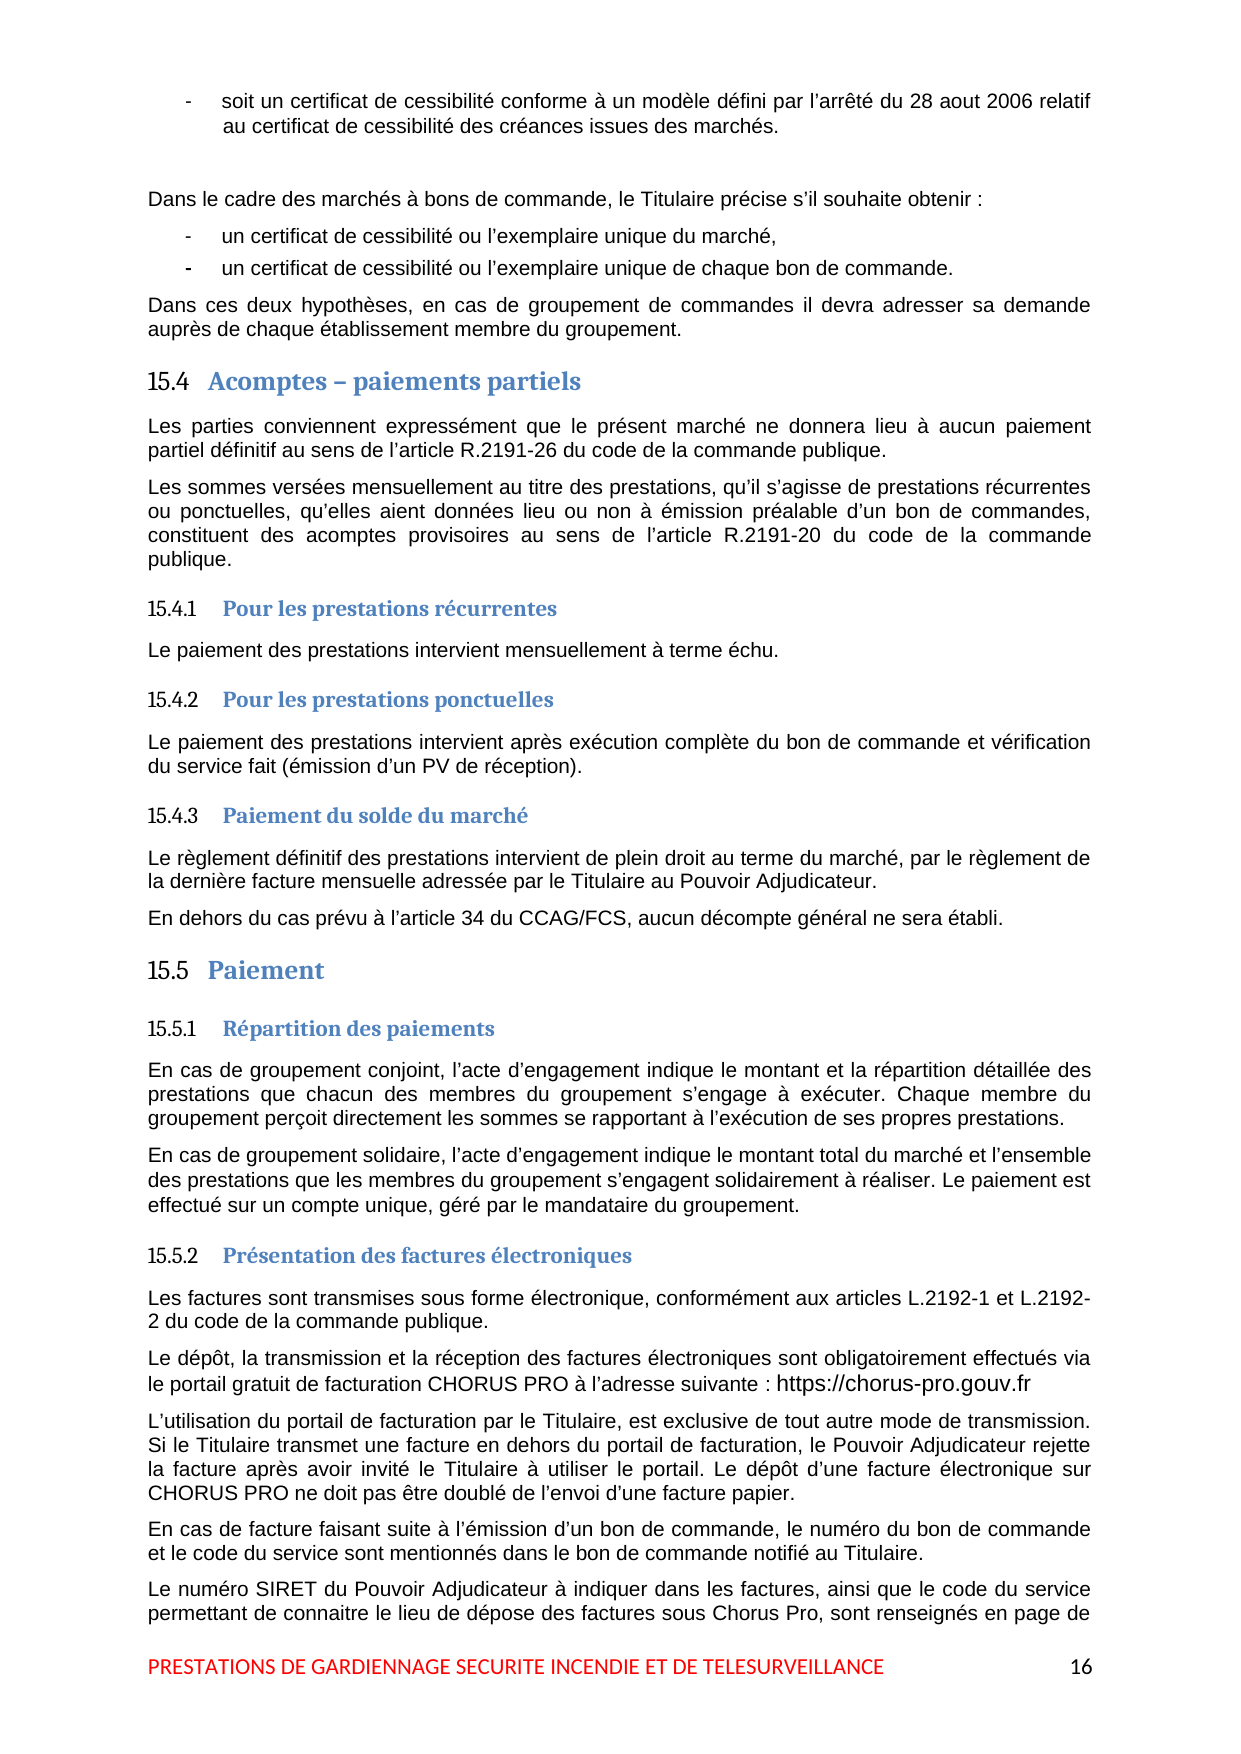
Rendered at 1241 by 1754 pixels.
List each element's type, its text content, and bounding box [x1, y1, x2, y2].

text Le paiement des prestations intervient mensuellement à terme échu. [148, 638, 1093, 662]
text Le paiement des prestations intervient après exécution complète du bon de commande et vérification du service fait (émission d’un PV de réception). [148, 730, 1093, 778]
subtitle Répartition des paiements [148, 1016, 1093, 1042]
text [148, 1577, 1093, 1625]
text Dans ces deux hypothèses, en cas de groupement de commandes il devra adresser sa demande auprès de chaque établissement membre du groupement. [148, 293, 1093, 341]
subtitle Acomptes – paiements partiels [148, 366, 1093, 397]
subtitle Pour les prestations ponctuelles [148, 687, 1093, 713]
text Le dépôt, la transmission et la réception des factures électroniques sont obligatoirement effectués via le portail gratuit de facturation CHORUS PRO à l’adresse suivante : https://chorus-pro.gouv.fr [148, 1346, 1093, 1396]
subtitle Paiement [148, 955, 1093, 986]
text En cas de groupement conjoint, l’acte d’engagement indique le montant et la répartition détaillée des prestations que chacun des membres du groupement s’engage à exécuter. Chaque membre du groupement perçoit directement les sommes se rapportant à l’exécution de ses propres prestations. [148, 1058, 1093, 1130]
text L’utilisation du portail de facturation par le Titulaire, est exclusive de tout autre mode de transmission. Si le Titulaire transmet une facture en dehors du portail de facturation, le Pouvoir Adjudicateur rejette la facture après avoir invité le Titulaire à utiliser le portail. Le dépôt d’une facture électronique sur CHORUS PRO ne doit pas être doublé de l’envoi d’une facture papier. [148, 1408, 1093, 1504]
text Le règlement définitif des prestations intervient de plein droit au terme du marché, par le règlement de la dernière facture mensuelle adressée par le Titulaire au Pouvoir Adjudicateur. [148, 845, 1093, 893]
text En dehors du cas prévu à l’article 34 du CCAG/FCS, aucun décompte général ne sera établi. [148, 906, 1093, 930]
subtitle Paiement du solde du marché [148, 803, 1093, 829]
list un certificat de cessibilité ou l’exemplaire unique de chaque bon de commande. [185, 255, 1093, 281]
text Les parties conviennent expressément que le présent marché ne donnera lieu à aucun paiement partiel définitif au sens de l’article R.2191-26 du code de la commande publique. [148, 414, 1093, 462]
list soit un certificat de cessibilité conforme à un modèle défini par l’arrêté du 28 aout 2006 relatif au certificat de cessibilité des créances issues des marchés. [185, 89, 1093, 138]
text Les factures sont transmises sous forme électronique, conformément aux articles L.2192-1 et L.2192-2 du code de la commande publique. [148, 1285, 1093, 1333]
subtitle Pour les prestations récurrentes [148, 595, 1093, 622]
text Dans le cadre des marchés à bons de commande, le Titulaire précise s’il souhaite obtenir : [148, 187, 1093, 211]
text En cas de facture faisant suite à l’émission d’un bon de commande, le numéro du bon de commande et le code du service sont mentionnés dans le bon de commande notifié au Titulaire. [148, 1517, 1093, 1565]
text En cas de groupement solidaire, l’acte d’engagement indique le montant total du marché et l’ensemble des prestations que les membres du groupement s’engagent solidairement à réaliser. Le paiement est effectué sur un compte unique, géré par le mandataire du groupement. [148, 1143, 1093, 1218]
list un certificat de cessibilité ou l’exemplaire unique du marché, [185, 223, 1093, 249]
subtitle Présentation des factures électroniques [148, 1243, 1093, 1269]
text Les sommes versées mensuellement au titre des prestations, qu’il s’agisse de prestations récurrentes ou ponctuelles, qu’elles aient données lieu ou non à émission préalable d’un bon de commandes, constituent des acomptes provisoires au sens de l’article R.2191-20 du code de la commande publique. [148, 474, 1093, 570]
